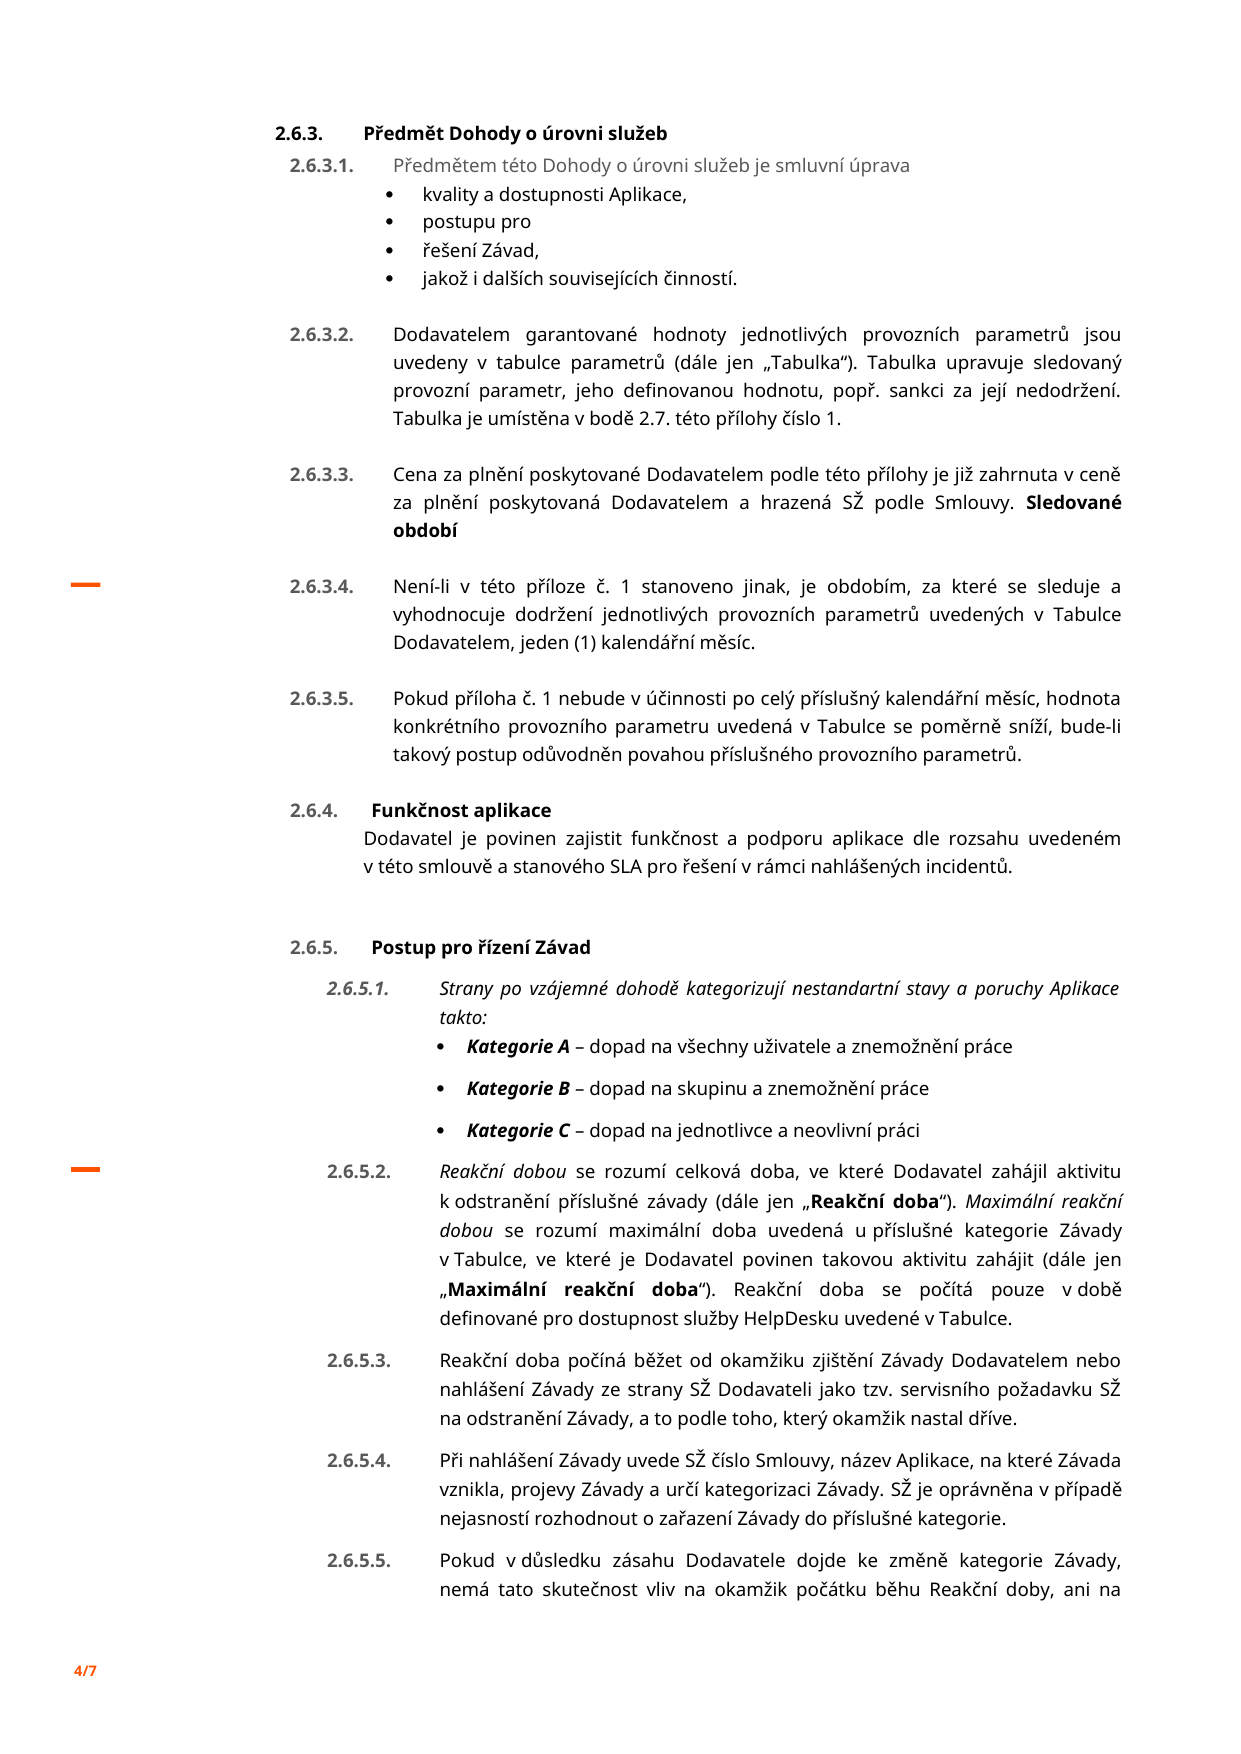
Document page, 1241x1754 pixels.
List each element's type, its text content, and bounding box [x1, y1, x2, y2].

list Reakční doba počíná běžet od okamžiku zjištění Závady Dodavatelem nebo nahlášení Závady ze strany SŽ Dodavateli jako tzv. servisního požadavku SŽ na odstranění Závady, a to podle toho, který okamžik nastal dříve. [327, 1347, 1122, 1431]
subtitle 2.6.3. Předmět Dohody o úrovni služeb [275, 121, 1122, 146]
list Kategorie B – dopad na skupinu a znemožnění práce [437, 1075, 1122, 1101]
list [327, 1547, 1122, 1602]
list Dodavatel je povinen zajistit funkčnost a podporu aplikace dle rozsahu uvedeném v této smlouvě a stanového SLA pro řešení v rámci nahlášených incidentů. [363, 825, 1122, 879]
list Cena za plnění poskytované Dodavatelem podle této přílohy je již zahrnuta v ceně za plnění poskytovaná Dodavatelem a hrazená SŽ podle Smlouvy. Sledované období [289, 461, 1122, 543]
list řešení Závad, [386, 237, 1122, 262]
list jakož i dalších souvisejících činností. [386, 265, 1122, 290]
list kvality a dostupnosti Aplikace, [386, 181, 1122, 206]
list Reakční dobou se rozumí celková doba, ve které Dodavatel zahájil aktivitu k odstranění příslušné závady (dále jen „Reakční doba“). Maximální reakční dobou se rozumí maximální doba uvedená u příslušné kategorie Závady v Tabulce, ve které je Dodavatel povinen takovou aktivitu zahájit (dále jen „Maximální reakční doba“). Reakční doba se počítá pouze v době definované pro dostupnost služby HelpDesku uvedené v Tabulce. [327, 1159, 1122, 1331]
list Strany po vzájemné dohodě kategorizují nestandartní stavy a poruchy Aplikace takto: [327, 975, 1122, 1030]
list Dodavatelem garantované hodnoty jednotlivých provozních parametrů jsou uvedeny v tabulce parametrů (dále jen „Tabulka“). Tabulka upravuje sledovaný provozní parametr, jeho definovanou hodnotu, popř. sankci za její nedodržení. Tabulka je umístěna v bodě 2.7. této přílohy číslo 1. [289, 321, 1122, 431]
list Při nahlášení Závady uvede SŽ číslo Smlouvy, název Aplikace, na které Závada vznikla, projevy Závady a určí kategorizaci Závady. SŽ je oprávněna v případě nejasností rozhodnout o zařazení Závady do příslušné kategorie. [327, 1447, 1122, 1531]
subtitle Postup pro řízení Závad [290, 934, 1122, 960]
list Kategorie C – dopad na jednotlivce a neovlivní práci [437, 1117, 1122, 1142]
list Kategorie A – dopad na všechny uživatele a znemožnění práce [437, 1033, 1122, 1059]
list Funkčnost aplikace [290, 797, 1122, 823]
list Není-li v této příloze č. 1 stanoveno jinak, je obdobím, za které se sleduje a vyhodnocuje dodržení jednotlivých provozních parametrů uvedených v Tabulce Dodavatelem, jeden (1) kalendářní měsíc. [289, 573, 1122, 655]
list postupu pro [386, 209, 1122, 234]
list Pokud příloha č. 1 nebude v účinnosti po celý příslušný kalendářní měsíc, hodnota konkrétního provozního parametru uvedená v Tabulce se poměrně sníží, bude-li takový postup odůvodněn povahou příslušného provozního parametrů. [289, 685, 1122, 767]
subtitle 2.6.3.1. Předmětem této Dohody o úrovni služeb je smluvní úprava [289, 153, 1122, 178]
